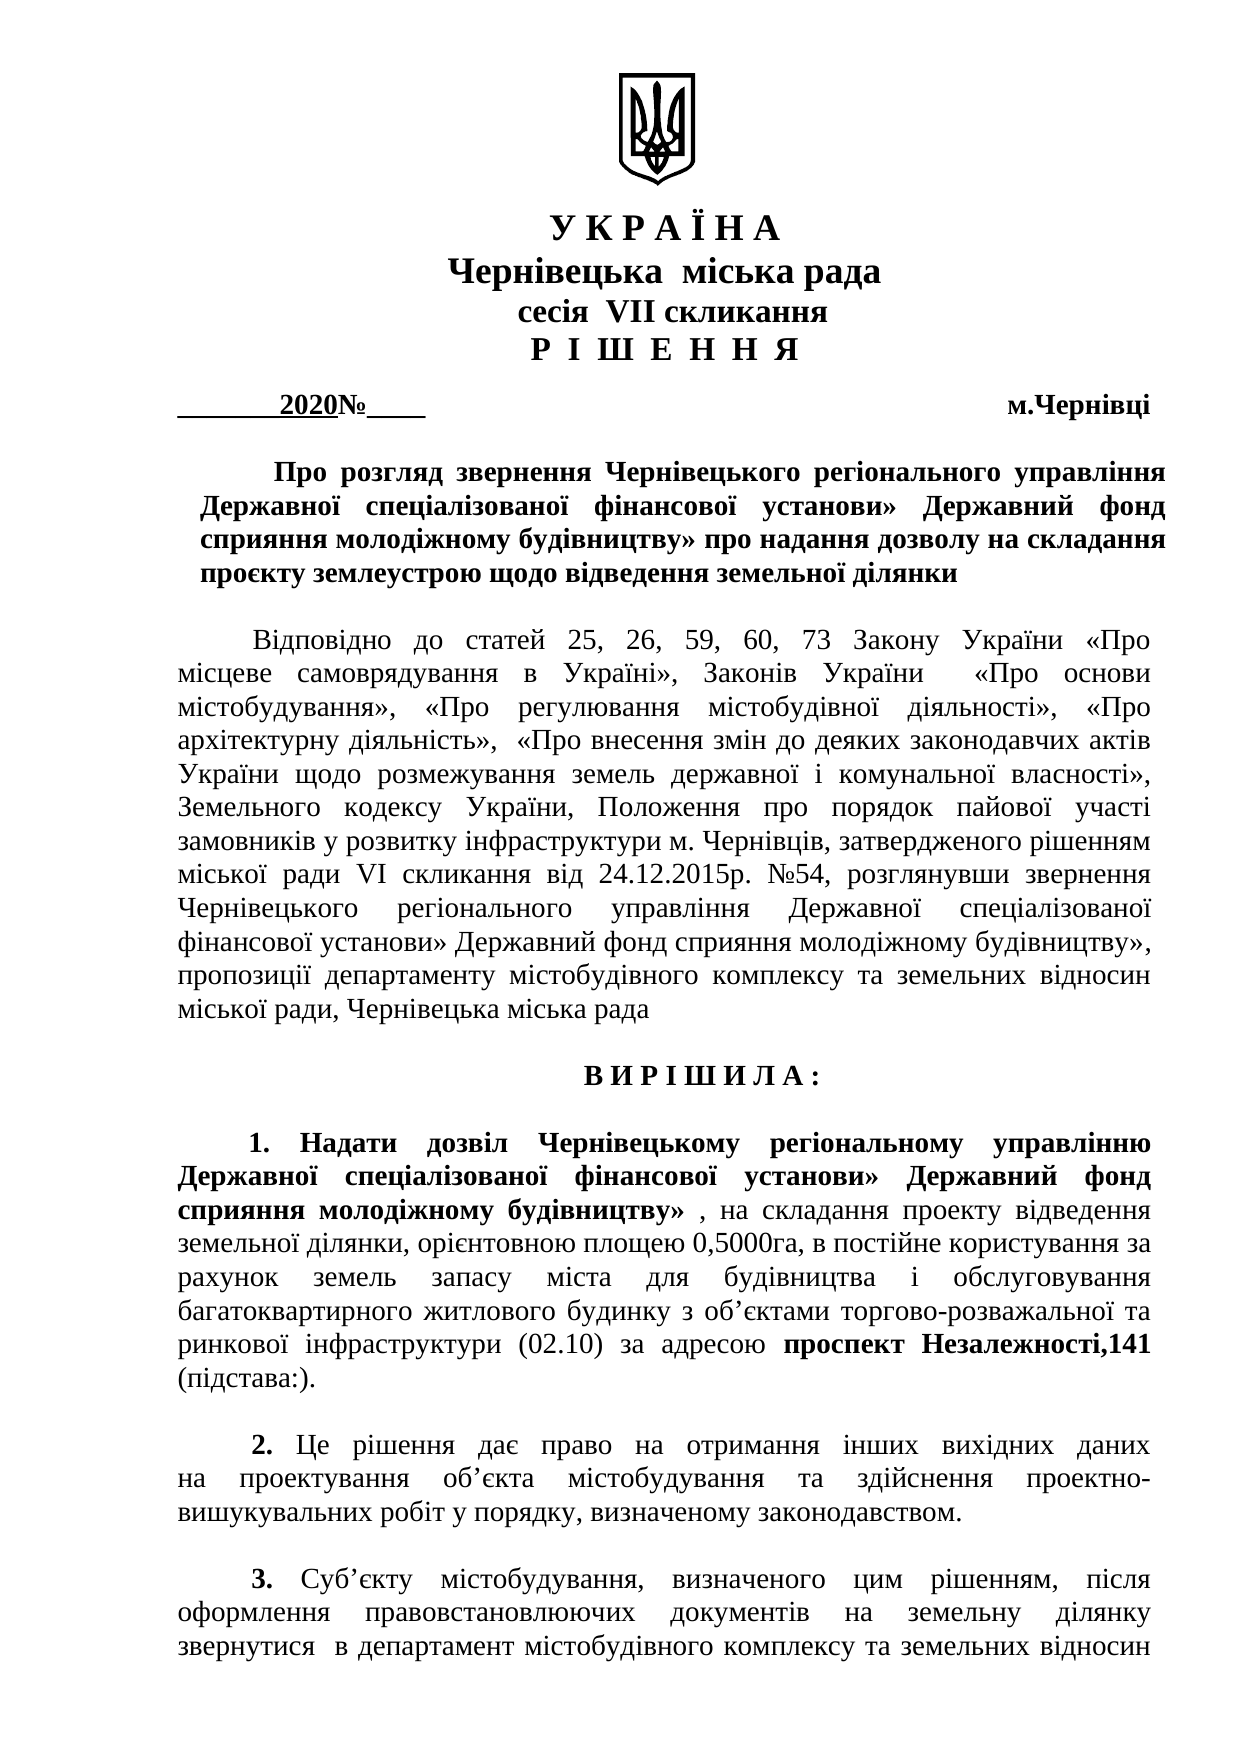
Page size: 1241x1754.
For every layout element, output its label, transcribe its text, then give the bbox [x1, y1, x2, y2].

text Чернівецька міська рада [177, 248, 1152, 291]
table_header Про розгляд звернення Чернівецького регіонального управління Державної спеціалізованої фінансової установи» Державний фонд сприяння молодіжному будівництву» про надання дозволу на складання проєкту землеустрою щодо відведення земельної ділянки [189, 454, 1178, 622]
text В И Р І Ш И Л А : [177, 1058, 1152, 1091]
text У К Р А Ї Н А [177, 205, 1152, 248]
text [177, 1561, 1152, 1662]
subtitle Р І Ш Е Н Н Я [177, 329, 1152, 368]
text 1. Надати дозвіл Чернівецькому регіональному управлінню Державної спеціалізованої фінансової установи» Державний фонд сприяння молодіжному будівництву» , на складання проекту відведення земельної ділянки, орієнтовною площею 0,5000га, в постійне користування за рахунок земель запасу міста для будівництва і обслуговування багатоквартирного житлового будинку з об’єктами торгово-розважальної та ринкової інфраструктури (02.10) за адресою проспект Незалежності,141 (підстава:). [177, 1125, 1152, 1393]
text 2. Це рішення дає право на отримання інших вихідних даних на проектування об’єкта містобудування та здійснення проектно-вишукувальних робіт у порядку, визначеному законодавством. [177, 1427, 1152, 1527]
text _______2020№____ м.Чернівці [177, 387, 1152, 421]
text сесія VІІ скликання [177, 291, 1152, 329]
text Відповідно до статей 25, 26, 59, 60, 73 Закону України «Про місцеве самоврядування в Україні», Законів України «Про основи містобудування», «Про регулювання містобудівної діяльності», «Про архітектурну діяльність», «Про внесення змін до деяких законодавчих актів України щодо розмежування земель державної і комунальної власності», Земельного кодексу України, Положення про порядок пайової участі замовників у розвитку інфраструктури м. Чернівців, затвердженого рішенням міської ради VI скликання від 24.12.2015р. №54, розглянувши звернення Чернівецького регіонального управління Державної спеціалізованої фінансової установи» Державний фонд сприяння молодіжному будівництву», пропозиції департаменту містобудівного комплексу та земельних відносин міської ради, Чернівецька міська рада [177, 622, 1152, 1024]
